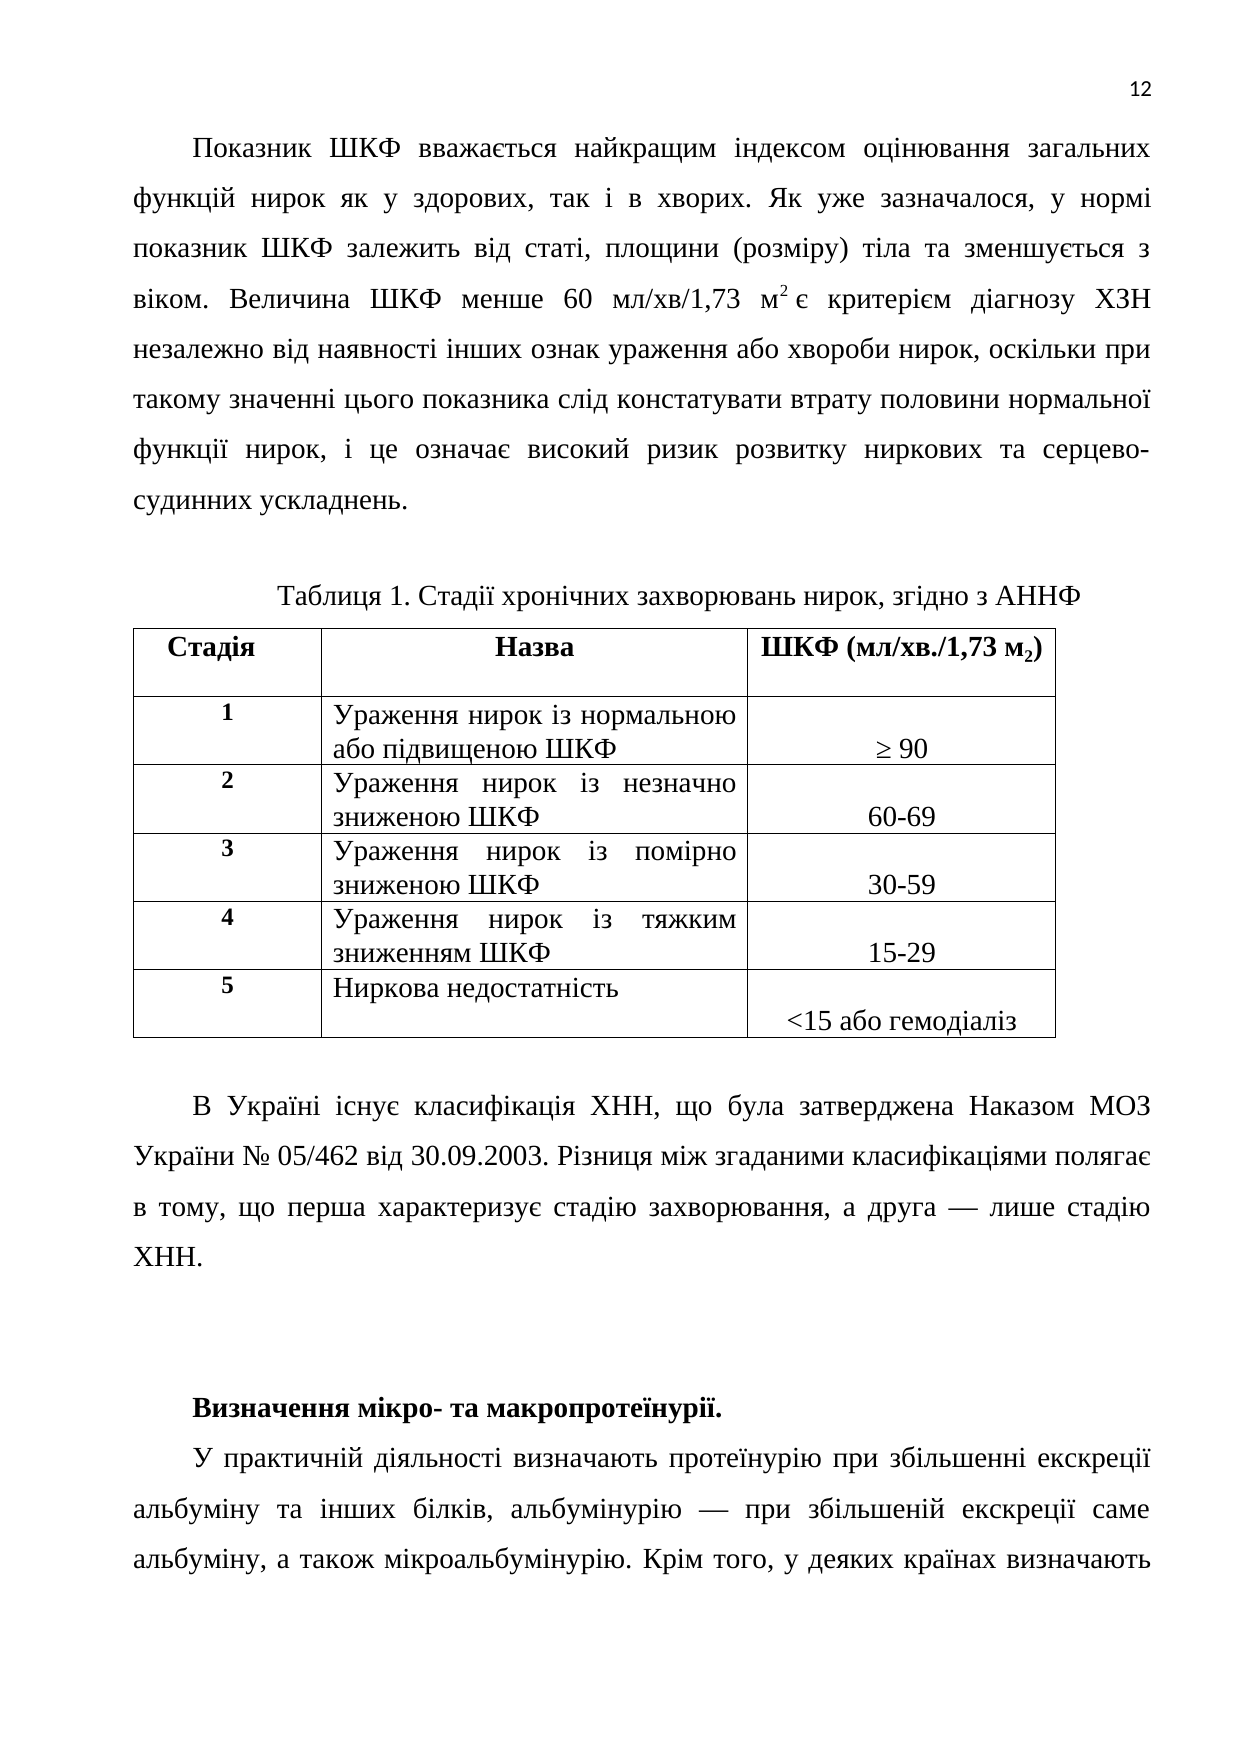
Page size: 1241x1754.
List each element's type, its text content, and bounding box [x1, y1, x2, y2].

table_cell 2 [134, 765, 321, 832]
table_header ШКФ (мл/хв./1,73 м₂) [748, 629, 1055, 696]
table_cell 4 [134, 902, 321, 969]
table_cell Ураження нирок із незначно зниженою ШКФ [322, 765, 747, 832]
table_cell ˂15 або гемодіаліз [748, 970, 1055, 1037]
table_cell Ураження нирок із нормальною або підвищеною ШКФ [322, 697, 747, 764]
table_cell Ниркова недостатність [322, 970, 747, 1037]
text Таблиця 1. Стадії хронічних захворювань нирок, згідно з АННФ [133, 578, 1152, 611]
text В Україні існує класифікація ХНН, що була затверджена Наказом МОЗ України № 05/462 від 30.09.2003. Різниця між згаданими класифікаціями полягає в тому, що перша характеризує стадію захворювання, а друга — лише стадію ХНН. [133, 1088, 1152, 1273]
table_header Стадія [134, 629, 321, 696]
text Визначення мікро- та макропротеїнурії. [133, 1390, 1152, 1424]
table_cell 15-29 [748, 902, 1055, 969]
table_cell Ураження нирок із помірно зниженою ШКФ [322, 834, 747, 901]
table_cell 30-59 [748, 834, 1055, 901]
table_cell 5 [134, 970, 321, 1037]
table_cell Ураження нирок із тяжким зниженням ШКФ [322, 902, 747, 969]
text Показник ШКФ вважається найкращим індексом оцінювання загальних функцій нирок як у здорових, так і в хворих. Як уже зазначалося, у нормі показник ШКФ залежить від статі, площини (розміру) тіла та зменшується з віком. Величина ШКФ менше 60 мл/хв/1,73 м2 є критерієм діагнозу ХЗН незалежно від наявності інших ознак ураження або хвороби нирок, оскільки при такому значенні цього показника слід констатувати втрату половини нормальної функції нирок, і це означає високий ризик розвитку ниркових та серцево-судинних ускладнень. [133, 130, 1152, 516]
table_cell 1 [134, 697, 321, 764]
table_cell 60-69 [748, 765, 1055, 832]
table_header Назва [322, 629, 747, 696]
table_cell 3 [134, 834, 321, 901]
table_cell ≥ 90 [748, 697, 1055, 764]
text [133, 1440, 1152, 1574]
